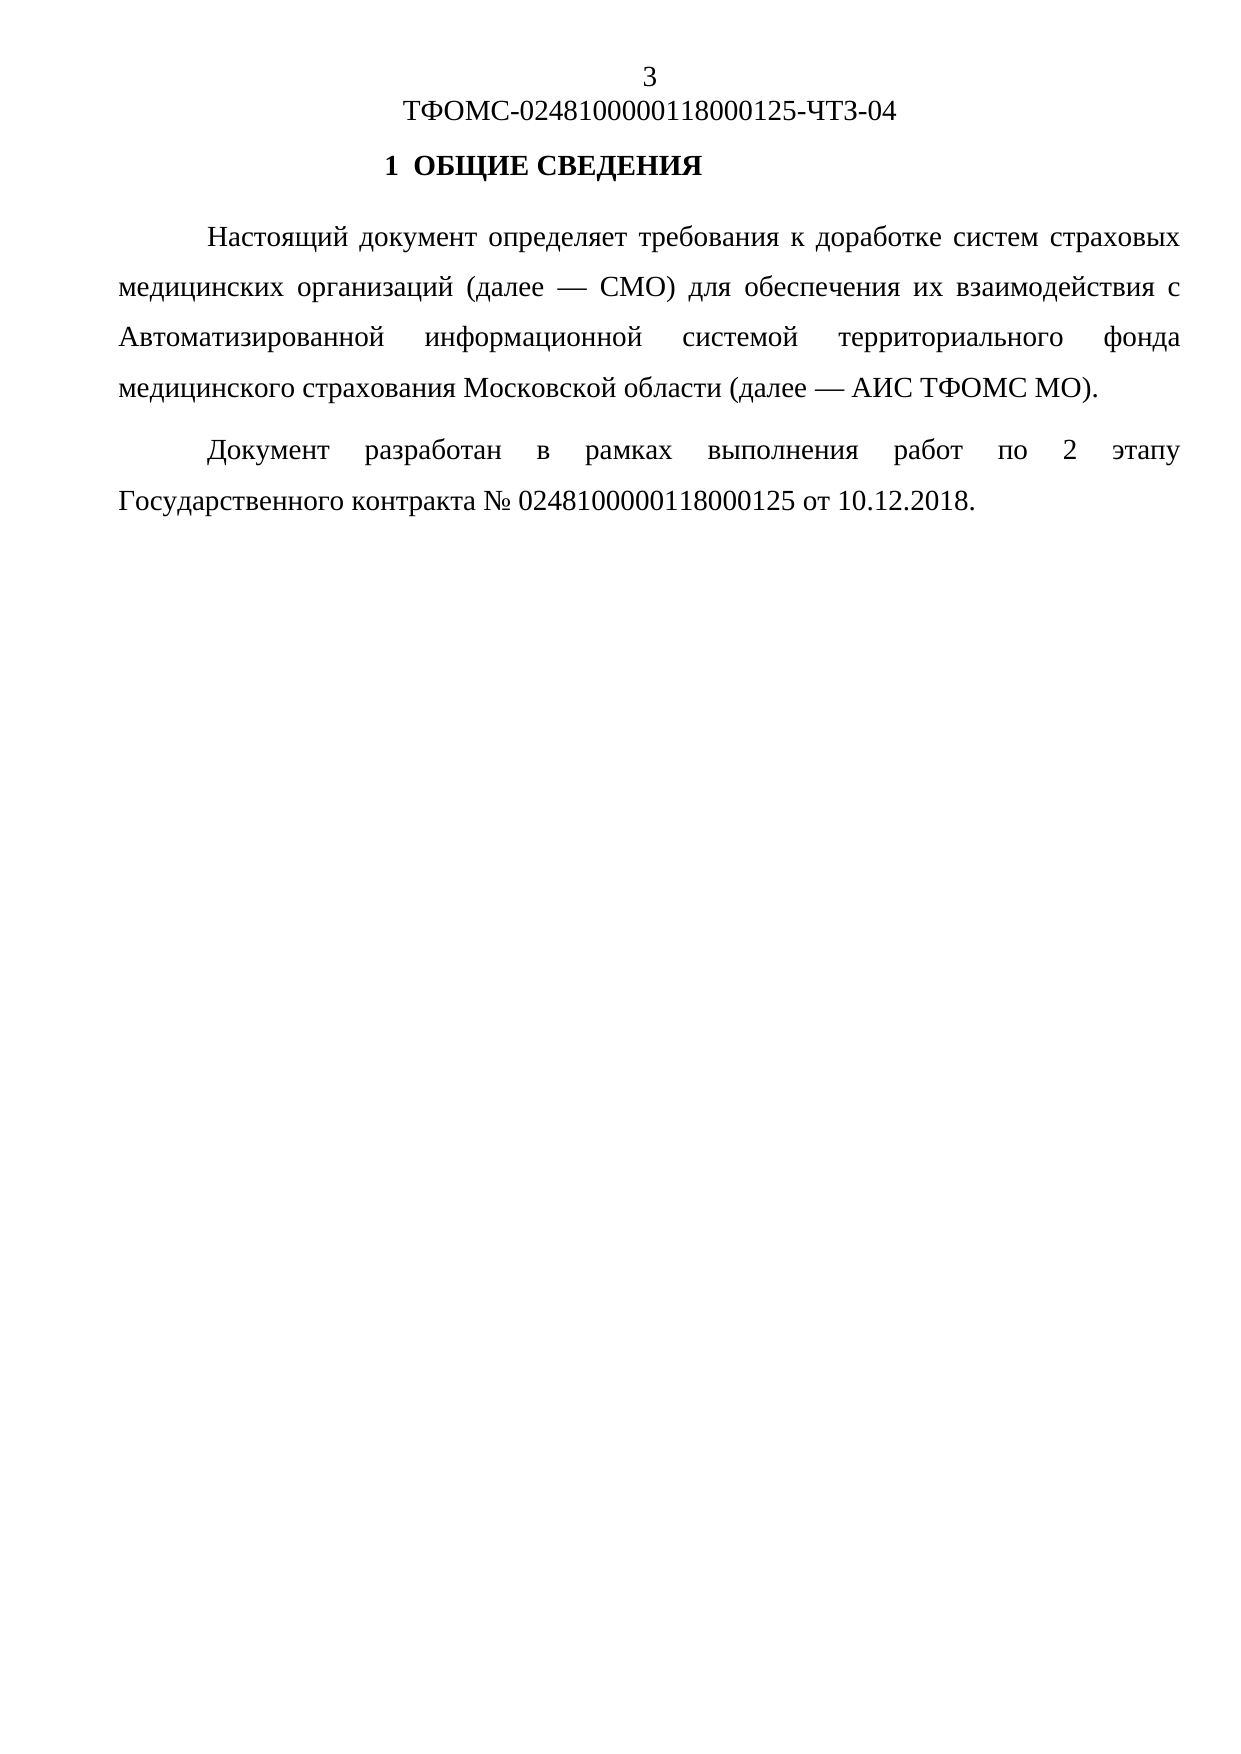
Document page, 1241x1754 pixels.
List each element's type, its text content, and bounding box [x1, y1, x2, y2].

subtitle Общие сведения [295, 148, 1181, 181]
text Настоящий документ определяет требования к доработке систем страховых медицинских организаций (далее — СМО) для обеспечения их взаимодействия с Автоматизированной информационной системой территориального фонда медицинского страхования Московской области (далее — АИС ТФОМС МО). [118, 219, 1181, 403]
text Документ разработан в рамках выполнения работ по 2 этапу Государственного контракта № 0248100000118000125 от 10.12.2018. [118, 432, 1181, 516]
